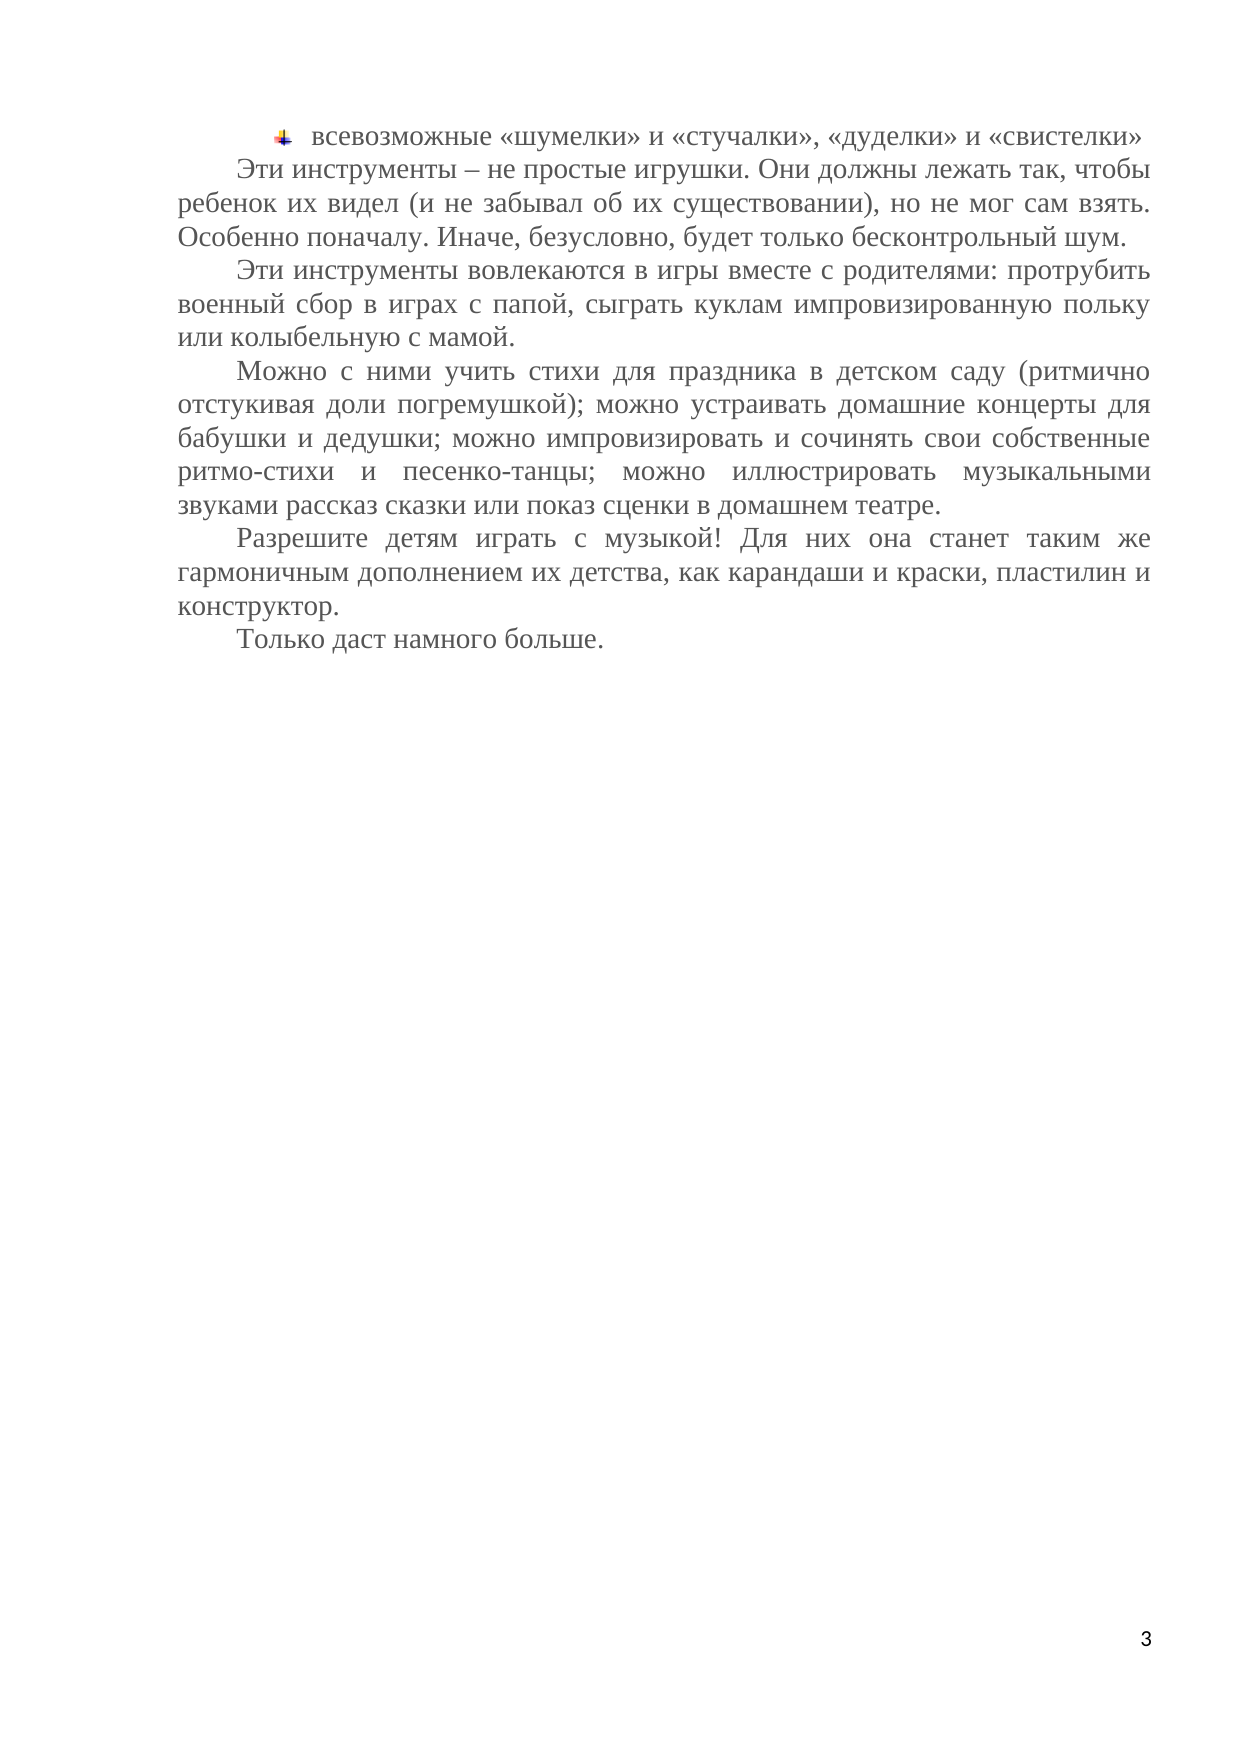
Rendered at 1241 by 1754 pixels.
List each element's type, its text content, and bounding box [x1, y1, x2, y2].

text Разрешите детям играть с музыкой! Для них она станет таким же гармоничным дополнением их детства, как карандаши и краски, пластилин и конструктор. [177, 521, 1152, 621]
text Можно с ними учить стихи для праздника в детском саду (ритмично отстукивая доли погремушкой); можно устраивать домашние концерты для бабушки и дедушки; можно импровизировать и сочинять свои собственные ритмо-стихи и песенко-танцы; можно иллюстрировать музыкальными звуками рассказ сказки или показ сценки в домашнем театре. [177, 353, 1152, 521]
text Эти инструменты вовлекаются в игры вместе с родителями: протрубить военный сбор в играх с папой, сыграть куклам импровизированную польку или колыбельную с мамой. [177, 252, 1152, 353]
text Эти инструменты – не простые игрушки. Они должны лежать так, чтобы ребенок их видел (и не забывал об их существовании), но не мог сам взять. Особенно поначалу. Иначе, безусловно, будет только бесконтрольный шум. [177, 152, 1152, 252]
list всевозможные «шумелки» и «стучалки», «дуделки» и «свистелки» [274, 118, 1152, 152]
picture [274, 128, 292, 146]
text Только даст намного больше. [177, 621, 1152, 655]
